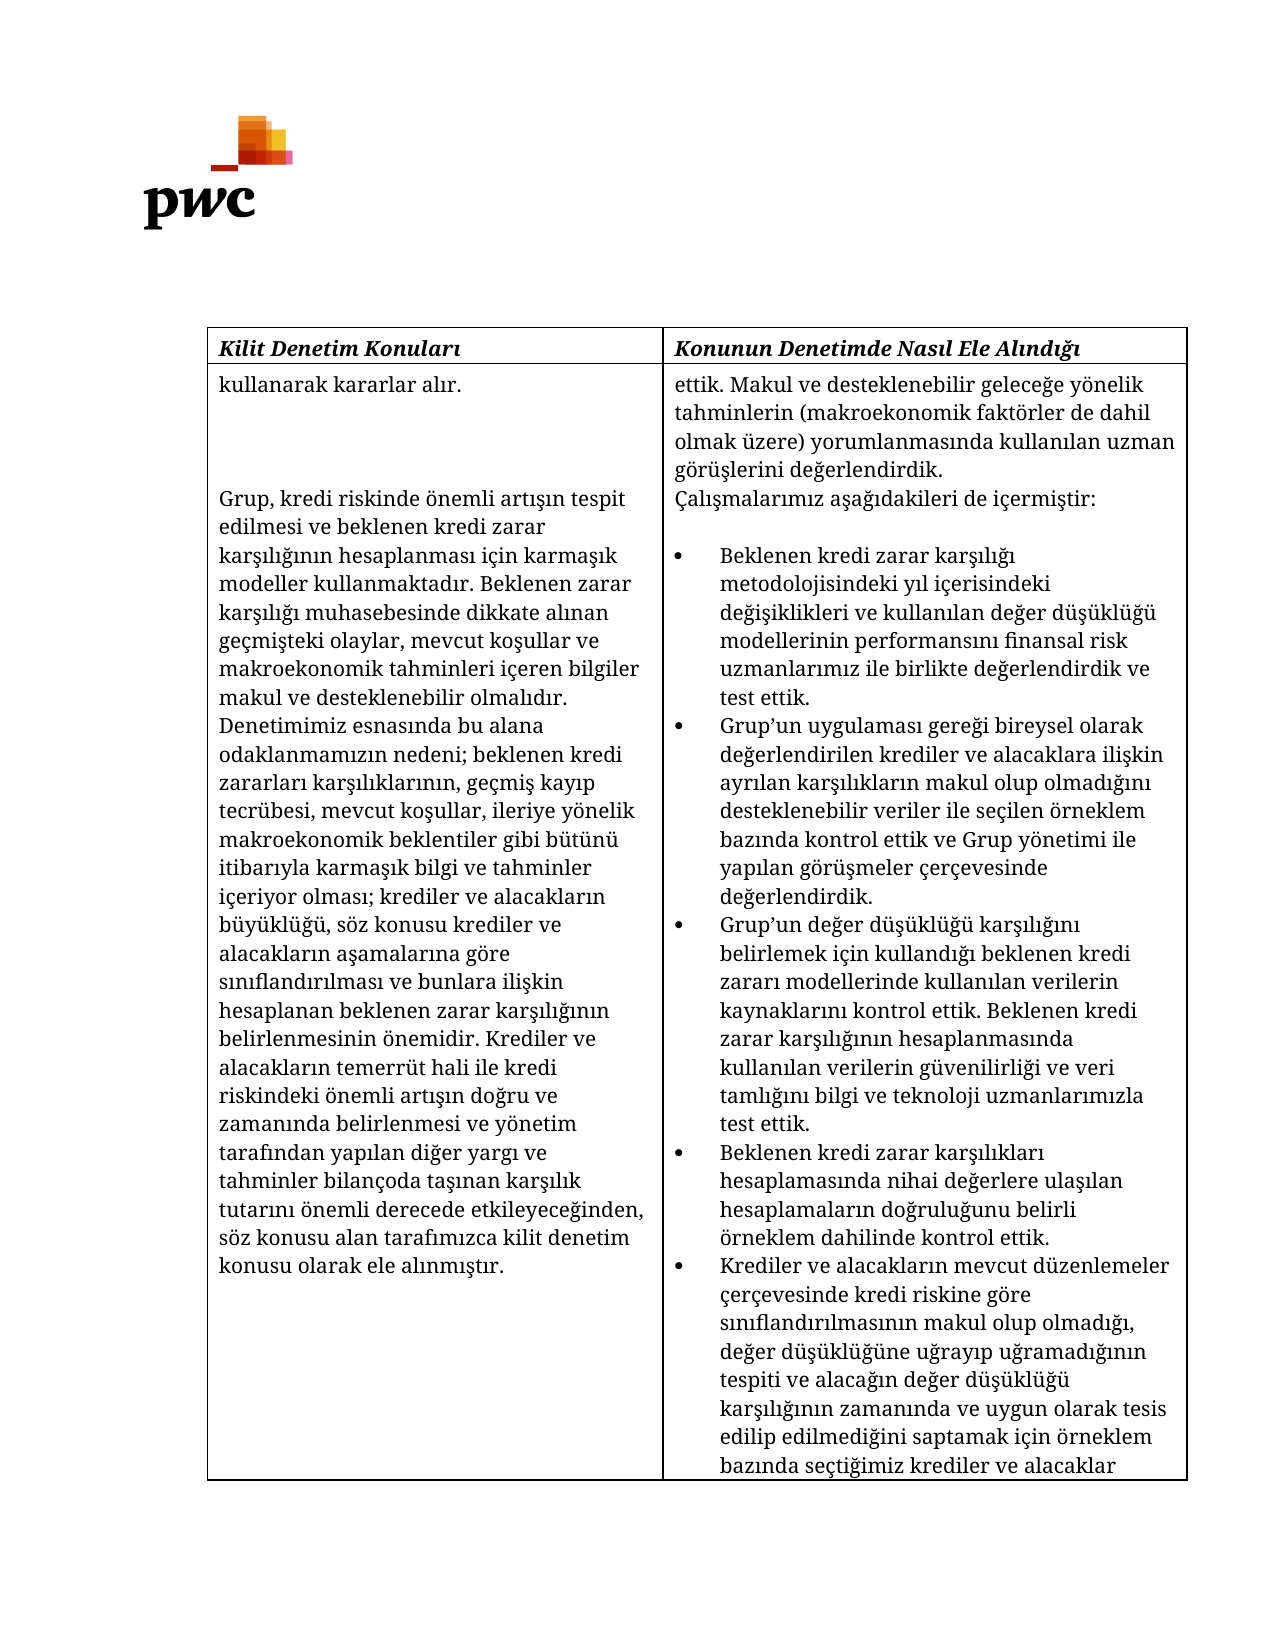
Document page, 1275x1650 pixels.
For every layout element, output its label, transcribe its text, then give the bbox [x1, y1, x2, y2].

table_header Konunun Denetimde Nasıl Ele Alındığı [664, 328, 1186, 363]
picture [102, 75, 334, 271]
table_header Kilit Denetim Konuları [208, 328, 662, 363]
